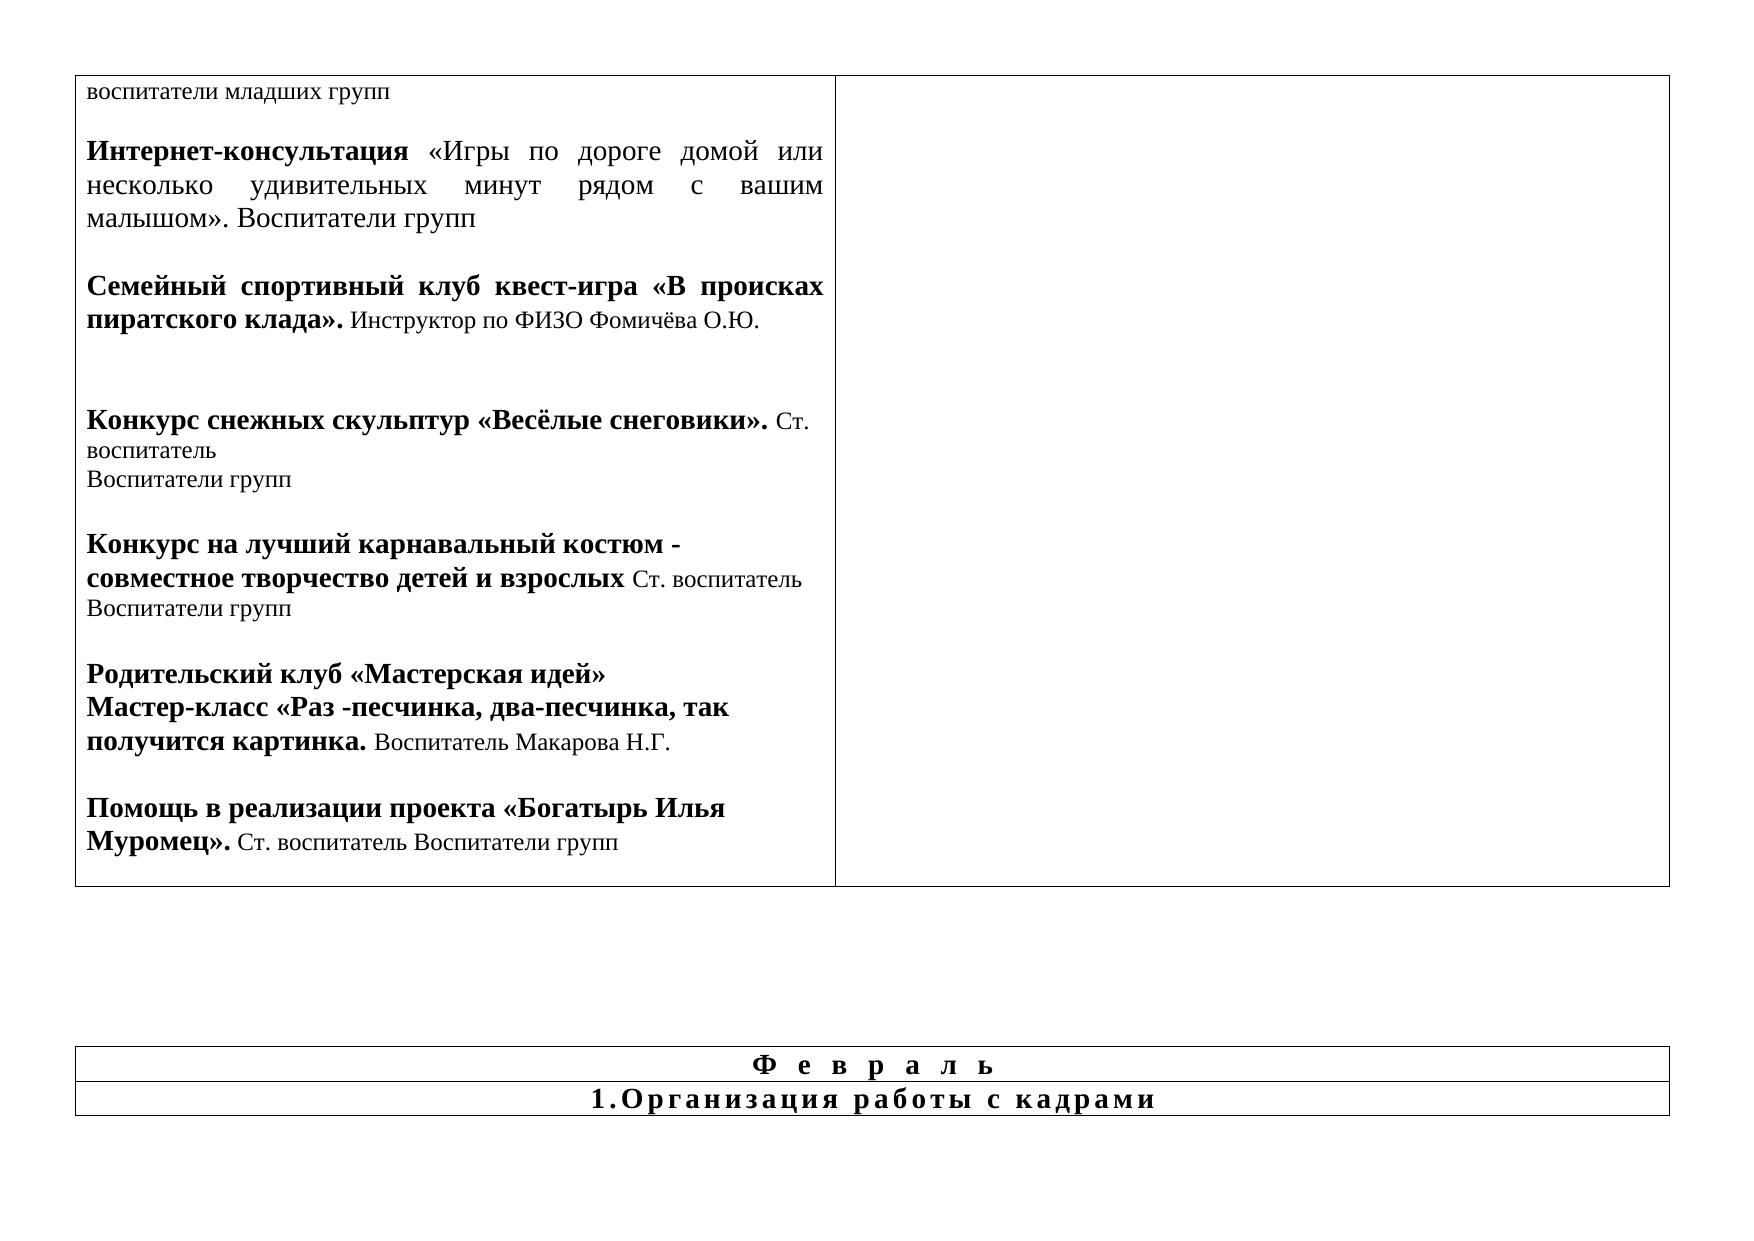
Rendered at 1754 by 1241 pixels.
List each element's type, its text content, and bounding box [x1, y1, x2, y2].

table_cell [836, 76, 1669, 886]
table_header Февраль [76, 1047, 1669, 1081]
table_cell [76, 76, 835, 886]
table_cell 1.Организация работы с кадрами [76, 1082, 1669, 1115]
